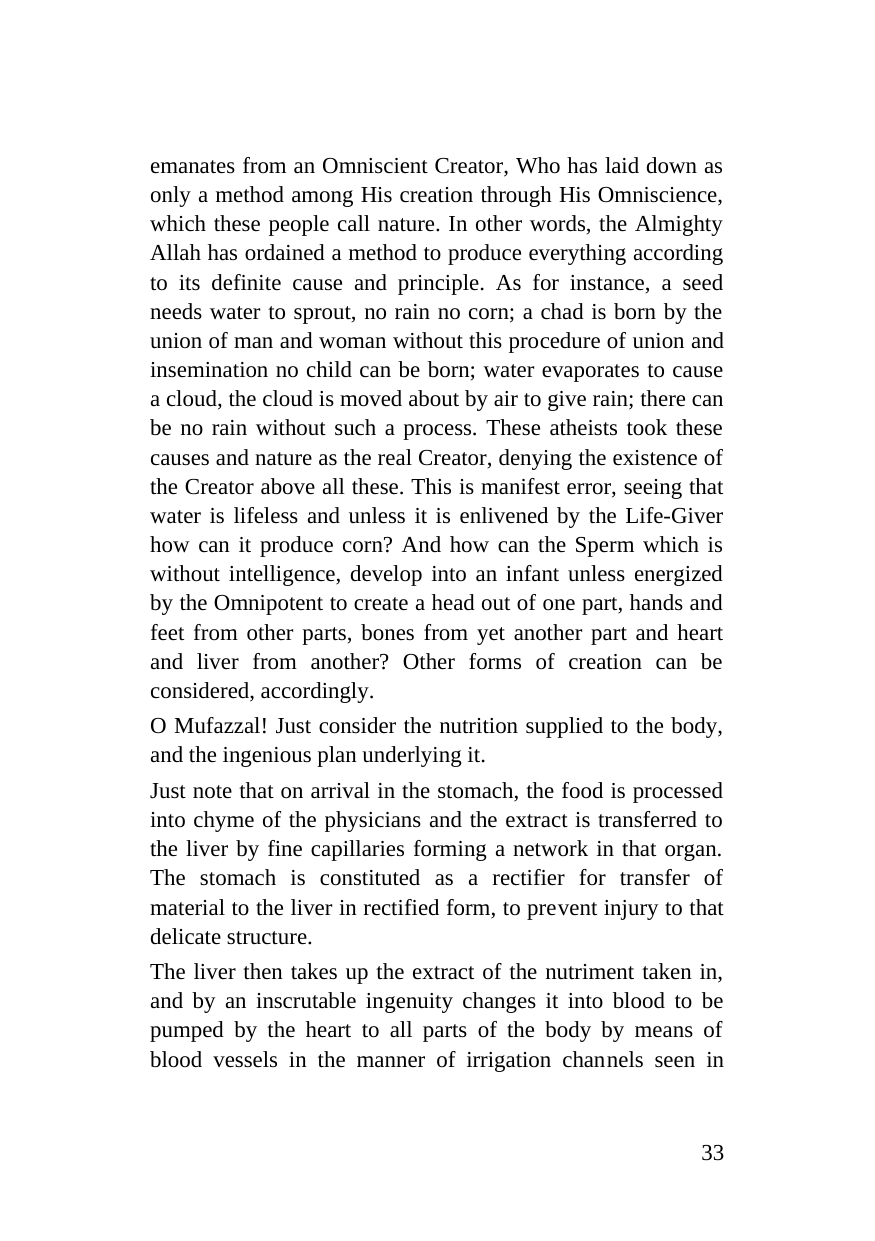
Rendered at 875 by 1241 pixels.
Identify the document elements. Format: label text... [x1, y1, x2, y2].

text O Mufazzal! Just consider the nutrition supplied to the body, and the ingenious plan underlying it. [150, 710, 724, 769]
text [150, 150, 724, 704]
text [150, 956, 724, 1073]
text Just note that on arrival in the stomach, the food is processed into chyme of the physicians and the extract is transferred to the liver by fine capillaries forming a network in that organ. The stomach is constituted as a rectifier for transfer of material to the liver in rectified form, to prevent injury to that delicate structure. [150, 775, 724, 950]
